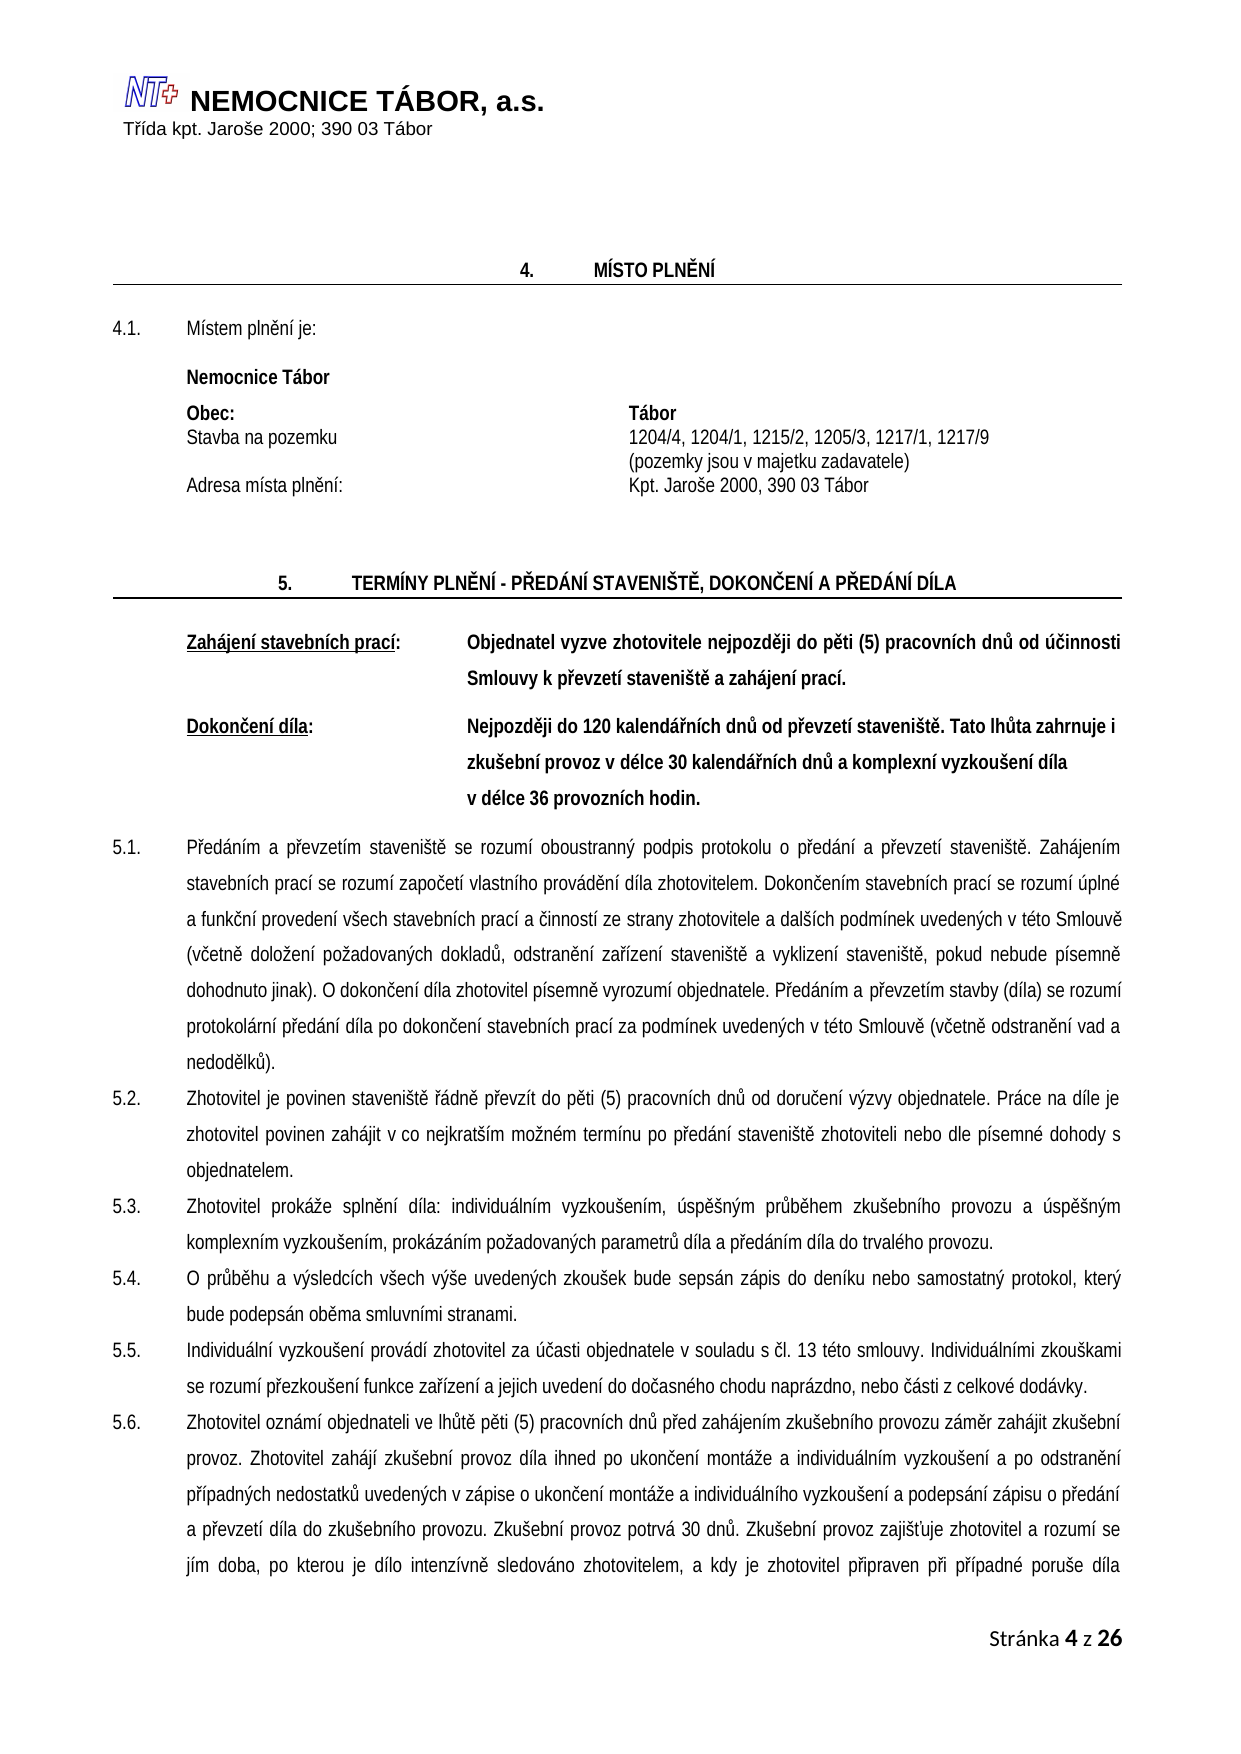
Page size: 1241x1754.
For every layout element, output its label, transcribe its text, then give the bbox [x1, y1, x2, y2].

list Zhotovitel je povinen staveniště řádně převzít do pěti (5) pracovních dnů od doručení výzvy objednatele. Práce na díle je zhotovitel povinen zahájit v co nejkratším možném termínu po předání staveniště zhotoviteli nebo dle písemné dohody s objednatelem. [112, 1086, 1122, 1182]
list Zhotovitel prokáže splnění díla: individuálním vyzkoušením, úspěšným průběhem zkušebního provozu a úspěšným komplexním vyzkoušením, prokázáním požadovaných parametrů díla a předáním díla do trvalého provozu. [112, 1194, 1122, 1254]
subtitle MÍSTO PLNĚNÍ [112, 257, 1122, 285]
subtitle TERMÍNY PLNĚNÍ - PŘEDÁNÍ STAVENIŠTĚ, DOKONČENÍ A PŘEDÁNÍ DÍLA [112, 571, 1122, 599]
list Individuální vyzkoušení provádí zhotovitel za účasti objednatele v souladu s čl. 13 této smlouvy. Individuálními zkouškami se rozumí přezkoušení funkce zařízení a jejich uvedení do dočasného chodu naprázdno, nebo části z celkové dodávky. [112, 1338, 1122, 1398]
list Předáním a převzetím staveniště se rozumí oboustranný podpis protokolu o předání a převzetí staveniště. Zahájením stavebních prací se rozumí započetí vlastního provádění díla zhotovitelem. Dokončením stavebních prací se rozumí úplné a funkční provedení všech stavebních prací a činností ze strany zhotovitele a dalších podmínek uvedených v této Smlouvě (včetně doložení požadovaných dokladů, odstranění zařízení staveniště a vyklizení staveniště, pokud nebude písemně dohodnuto jinak). O dokončení díla zhotovitel písemně vyrozumí objednatele. Předáním a převzetím stavby (díla) se rozumí protokolární předání díla po dokončení stavebních prací za podmínek uvedených v této Smlouvě (včetně odstranění vad a nedodělků). [112, 834, 1122, 1074]
text (pozemky jsou v majetku zadavatele) [555, 449, 1122, 473]
text Adresa místa plnění: Kpt. Jaroše 2000, 390 03 Tábor [186, 473, 1122, 497]
list O průběhu a výsledcích všech výše uvedených zkoušek bude sepsán zápis do deníku nebo samostatný protokol, který bude podepsán oběma smluvními stranami. [112, 1266, 1122, 1326]
text Dokončení díla: Nejpozději do 120 kalendářních dnů od převzetí staveniště. Tato lhůta zahrnuje i zkušební provoz v délce 30 kalendářních dnů a komplexní vyzkoušení díla v délce 36 provozních hodin. [186, 714, 1122, 810]
text Obec: Tábor [186, 401, 1122, 425]
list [112, 1409, 1122, 1577]
text Stavba na pozemku 1204/4, 1204/1, 1215/2, 1205/3, 1217/1, 1217/9 [186, 425, 1122, 449]
picture [112, 73, 190, 112]
text Nemocnice Tábor [186, 365, 1122, 389]
list Místem plnění je: [112, 316, 1122, 340]
text Zahájení stavebních prací: Objednatel vyzve zhotovitele nejpozději do pěti (5) pracovních dnů od účinnosti Smlouvy k převzetí staveniště a zahájení prací. [186, 630, 1122, 690]
